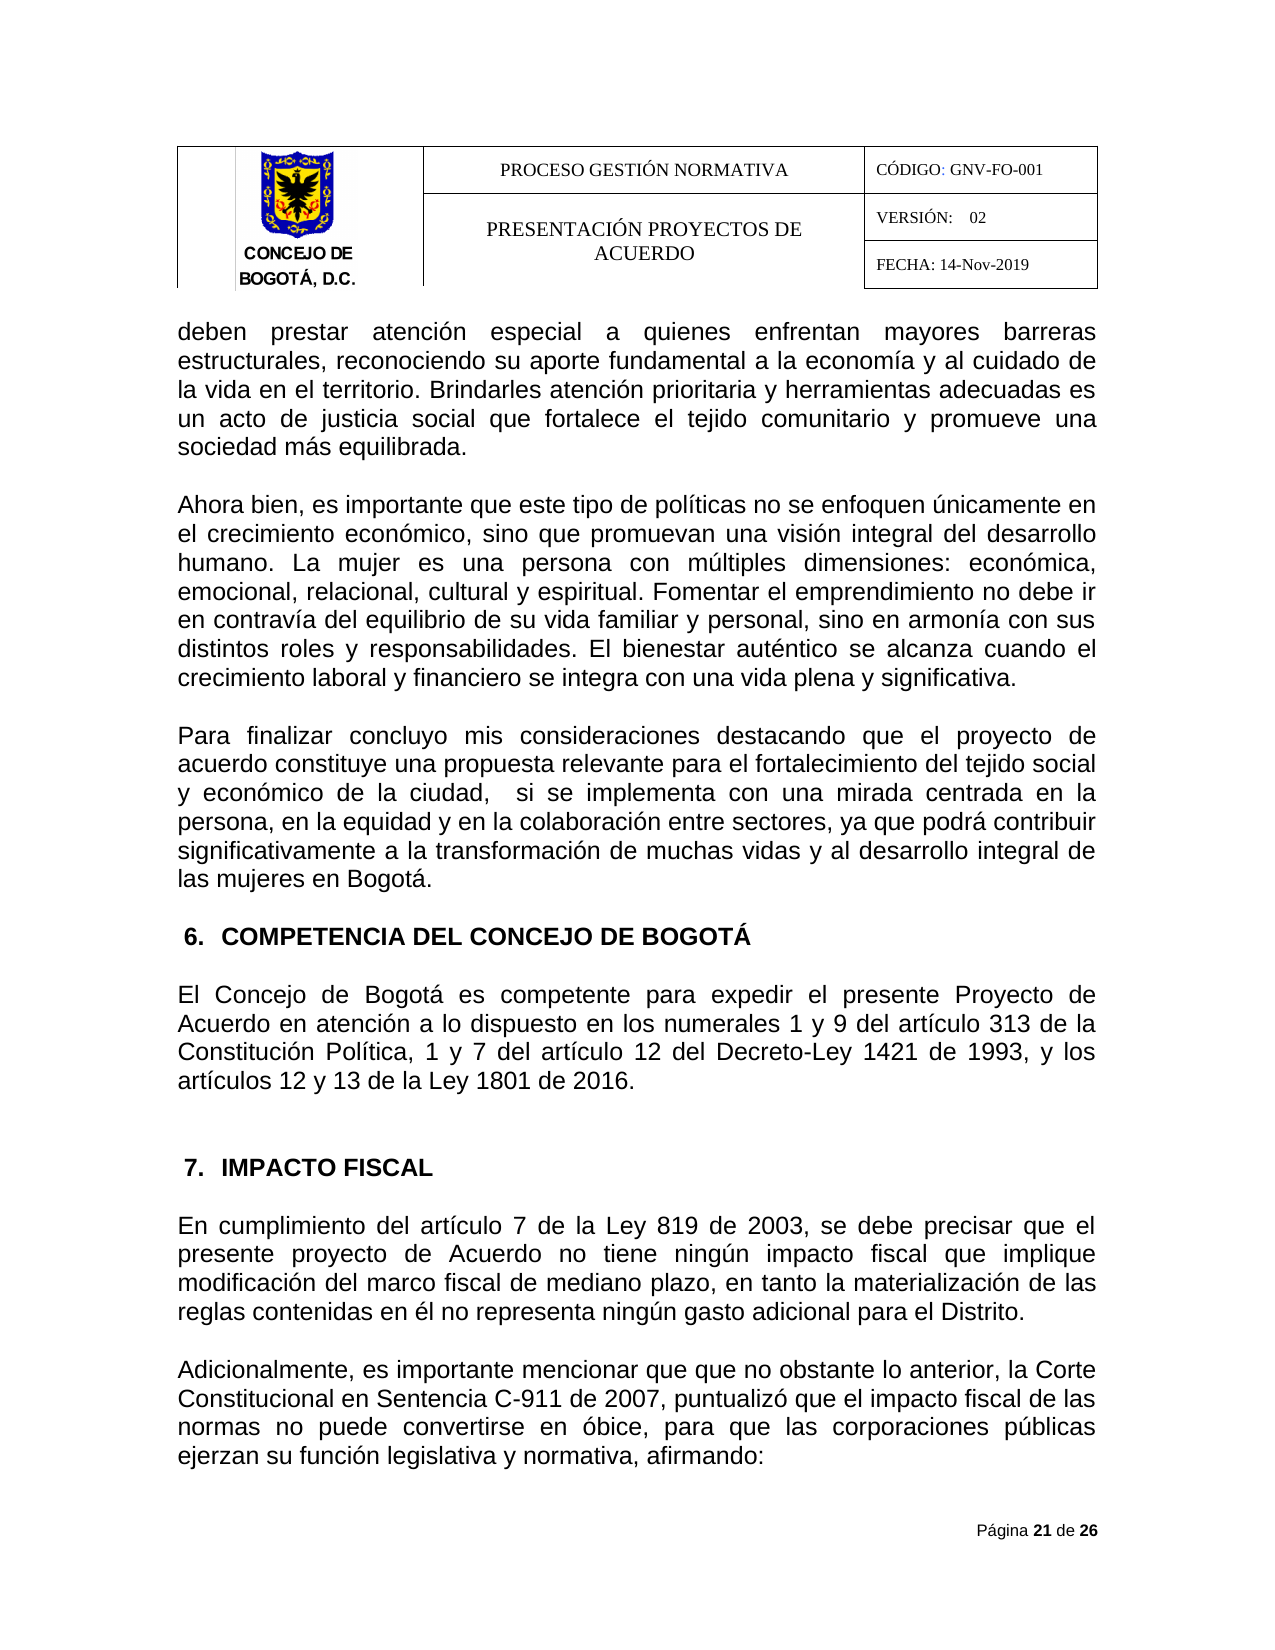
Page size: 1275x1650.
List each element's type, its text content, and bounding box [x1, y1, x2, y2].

text Adicionalmente, es importante mencionar que que no obstante lo anterior, la Corte Constitucional en Sentencia C-911 de 2007, puntualizó que el impacto fiscal de las normas no puede convertirse en óbice, para que las corporaciones públicas ejerzan su función legislativa y normativa, afirmando: [177, 1355, 1098, 1470]
picture [234, 147, 359, 291]
text El Concejo de Bogotá es competente para expedir el presente Proyecto de Acuerdo en atención a lo dispuesto en los numerales 1 y 9 del artículo 313 de la Constitución Política, 1 y 7 del artículo 12 del Decreto-Ley 1421 de 1993, y los artículos 12 y 13 de la Ley 1801 de 2016. [177, 980, 1098, 1095]
list COMPETENCIA DEL CONCEJO DE BOGOTÁ [183, 922, 1098, 951]
text Para finalizar concluyo mis consideraciones destacando que el proyecto de acuerdo constituye una propuesta relevante para el fortalecimiento del tejido social y económico de la ciudad, si se implementa con una mirada centrada en la persona, en la equidad y en la colaboración entre sectores, ya que podrá contribuir significativamente a la transformación de muchas vidas y al desarrollo integral de las mujeres en Bogotá. [177, 721, 1098, 893]
list IMPACTO FISCAL [183, 1153, 1098, 1181]
text Ahora bien, es importante que este tipo de políticas no se enfoquen únicamente en el crecimiento económico, sino que promuevan una visión integral del desarrollo humano. La mujer es una persona con múltiples dimensiones: económica, emocional, relacional, cultural y espiritual. Fomentar el emprendimiento no debe ir en contravía del equilibrio de su vida familiar y personal, sino en armonía con sus distintos roles y responsabilidades. El bienestar auténtico se alcanza cuando el crecimiento laboral y financiero se integra con una vida plena y significativa. [177, 490, 1098, 691]
text En cumplimiento del artículo 7 de la Ley 819 de 2003, se debe precisar que el presente proyecto de Acuerdo no tiene ningún impacto fiscal que implique modificación del marco fiscal de mediano plazo, en tanto la materialización de las reglas contenidas en él no representa ningún gasto adicional para el Distrito. [177, 1211, 1098, 1326]
